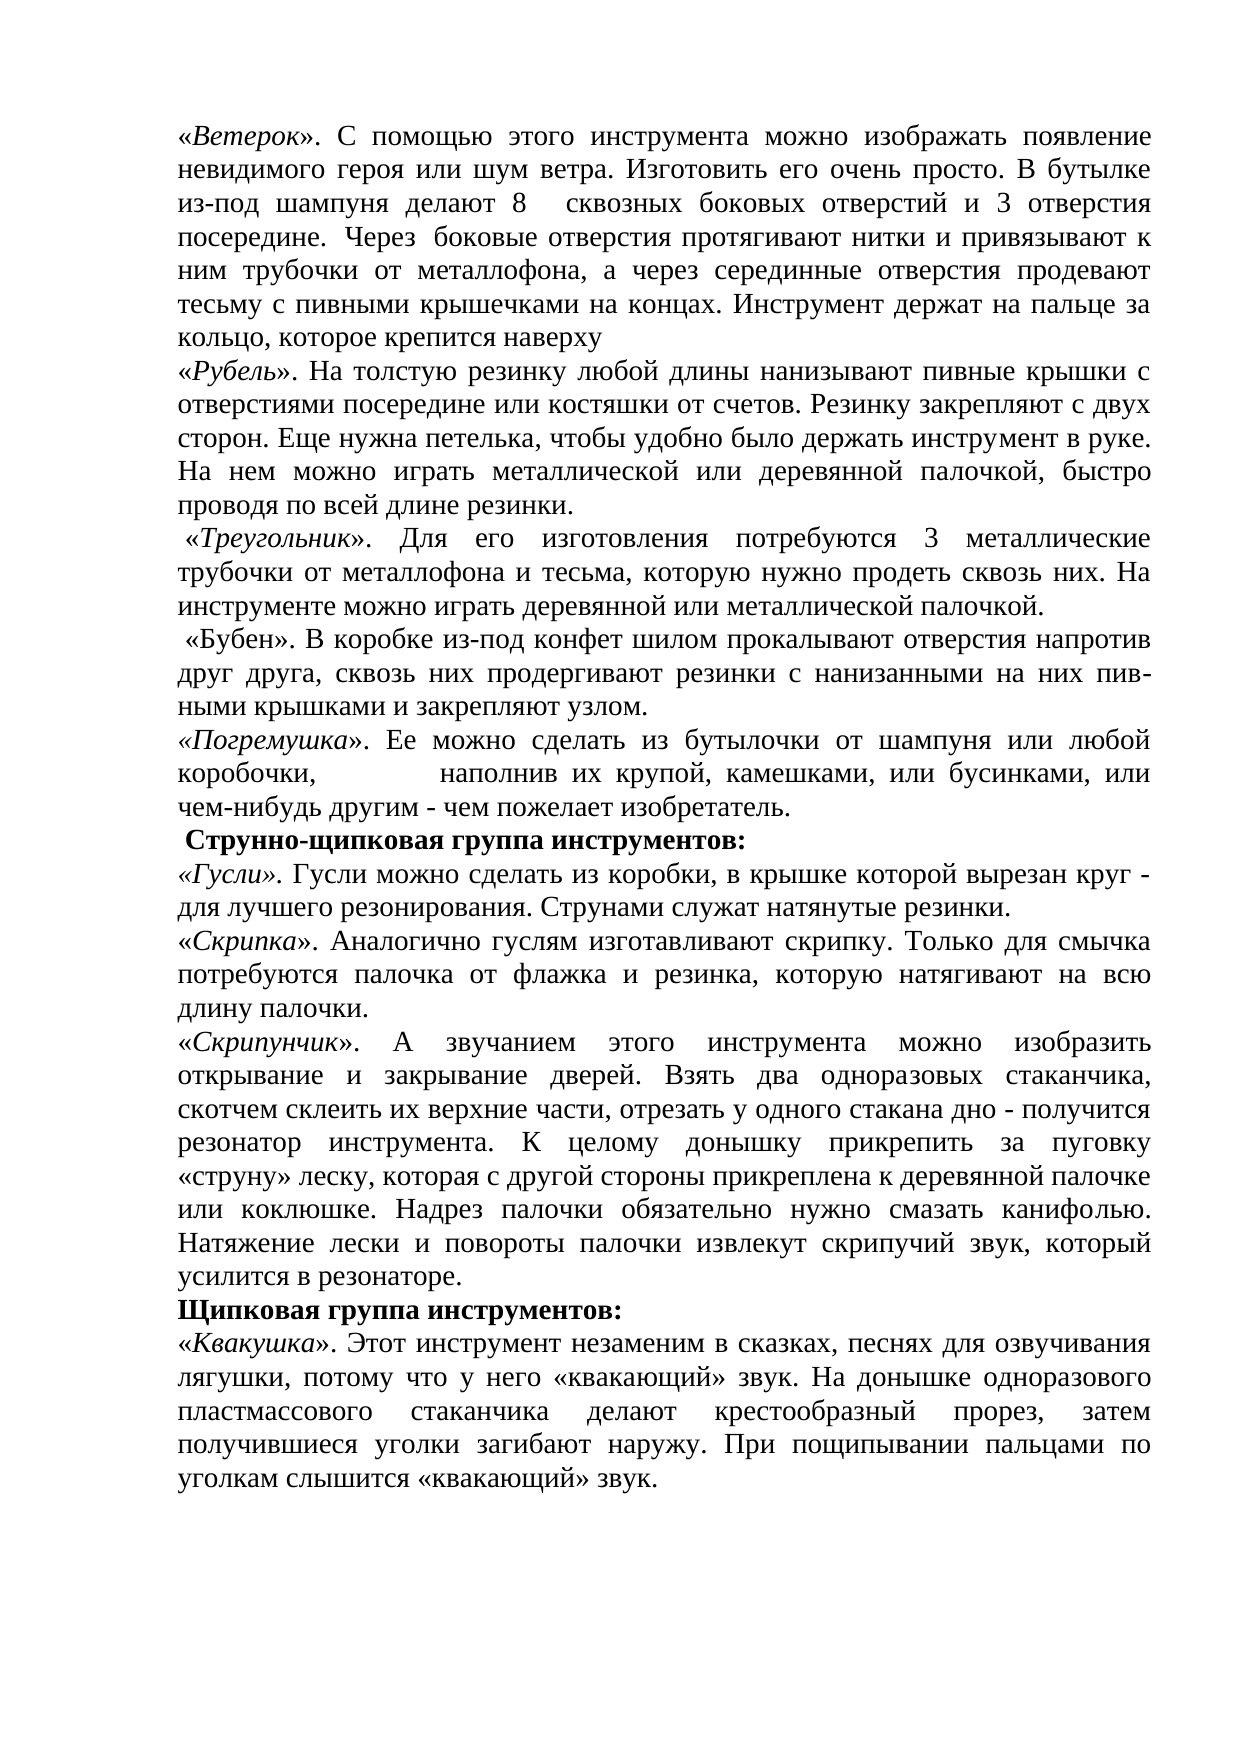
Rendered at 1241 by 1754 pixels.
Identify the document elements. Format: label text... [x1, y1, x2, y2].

text Струнно-щипковая группа инструментов: [177, 822, 1152, 856]
text «Рубель». На толстую резинку любой длины нанизывают пивные крышки с отверстиями посередине или костяшки от счетов. Резинку закрепляют с двух сторон. Еще нужна петелька, чтобы удобно было держать инструмент в руке. На нем можно играть металлической или деревянной палочкой, быстро проводя по всей длине резинки. [177, 353, 1152, 521]
text «Треугольник». Для его изготовления потребуются 3 металлические трубочки от металлофона и тесьма, которую нужно продеть сквозь них. На инструменте можно играть деревянной или металлической палочкой. [177, 521, 1152, 621]
text «Скрипка». Аналогично гуслям изготавливают скрипку. Только для смычка потребуются палочка от флажка и резинка, которую натягивают на всю длину палочки. [177, 923, 1152, 1024]
text «Бубен». В коробке из-под конфет шилом прокалывают отверстия напротив друг друга, сквозь них продергивают резинки с нанизанными на них пивными крышками и закрепляют узлом. [177, 621, 1152, 722]
text Щипковая группа инструментов: [177, 1292, 1152, 1326]
text «Гусли». Гусли можно сделать из коробки, в крышке которой вырезан круг - для лучшего резонирования. Струнами служат натянутые резинки. [177, 856, 1152, 923]
text «Погремушка». Ее можно сделать из бутылочки от шампуня или любой коробочки, наполнив их крупой, камешками, или бусинками, или чем-нибудь другим - чем пожелает изобретатель. [177, 722, 1152, 822]
text «Ветерок». С помощью этого инструмента можно изображать появление невидимого героя или шум ветра. Изготовить его очень просто. В бутылке из-под шампуня делают 8 сквозных боковых отверстий и 3 отверстия посередине. Через боковые отверстия протягивают нитки и привязывают к ним трубочки от металлофона, а через серединные отверстия продевают тесьму с пивными крышечками на концах. Инструмент держат на пальце за кольцо, которое крепится наверху [177, 118, 1152, 353]
text «Квакушка». Этот инструмент незаменим в сказках, песнях для озвучивания лягушки, потому что у него «квакающий» звук. На донышке одноразового пластмассового стаканчика делают крестообразный прорез, затем получившиеся уголки загибают наружу. При пощипывании пальцами по уголкам слышится «квакающий» звук. [177, 1326, 1152, 1493]
text «Скрипунчик». А звучанием этого инструмента можно изобразить открывание и закрывание дверей. Взять два одноразовых стаканчика, скотчем склеить их верхние части, отрезать у одного стакана дно - получится резонатор инструмента. К целому донышку прикрепить за пуговку «струну» леску, которая с другой стороны прикреплена к деревянной палочке или коклюшке. Надрез палочки обязательно нужно смазать канифолью. Натяжение лески и повороты палочки извлекут скрипучий звук, который усилится в резонаторе. [177, 1024, 1152, 1292]
